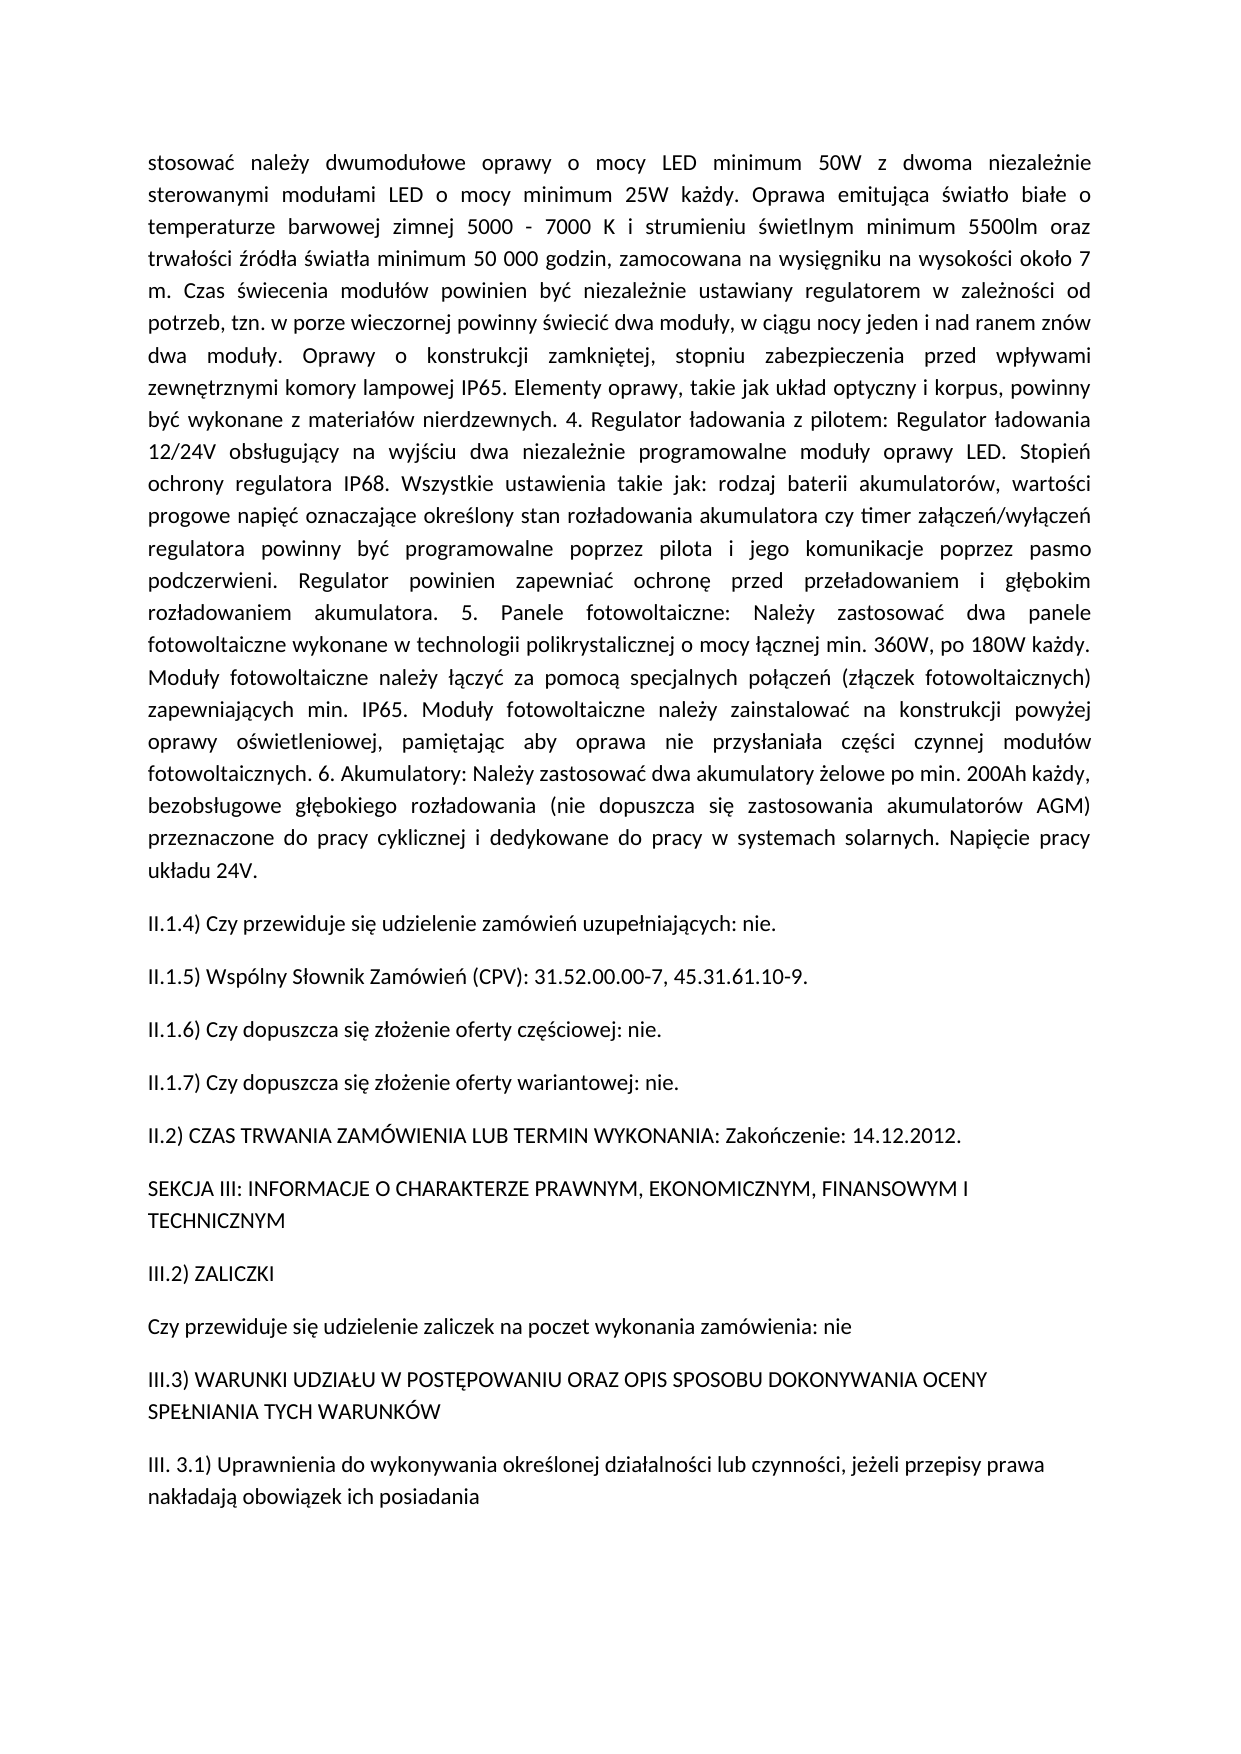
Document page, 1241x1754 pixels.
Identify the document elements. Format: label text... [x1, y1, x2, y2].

text III.2) ZALICZKI [148, 1259, 1093, 1287]
text Czy przewiduje się udzielenie zaliczek na poczet wykonania zamówienia: nie [148, 1312, 1093, 1340]
text III. 3.1) Uprawnienia do wykonywania określonej działalności lub czynności, jeżeli przepisy prawa nakładają obowiązek ich posiadania [148, 1450, 1093, 1511]
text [148, 148, 1093, 884]
text II.2) CZAS TRWANIA ZAMÓWIENIA LUB TERMIN WYKONANIA: Zakończenie: 14.12.2012. [148, 1121, 1093, 1149]
text SEKCJA III: INFORMACJE O CHARAKTERZE PRAWNYM, EKONOMICZNYM, FINANSOWYM I TECHNICZNYM [148, 1174, 1093, 1234]
text II.1.5) Wspólny Słownik Zamówień (CPV): 31.52.00.00-7, 45.31.61.10-9. [148, 962, 1093, 990]
text II.1.4) Czy przewiduje się udzielenie zamówień uzupełniających: nie. [148, 909, 1093, 937]
text II.1.6) Czy dopuszcza się złożenie oferty częściowej: nie. [148, 1015, 1093, 1043]
text II.1.7) Czy dopuszcza się złożenie oferty wariantowej: nie. [148, 1068, 1093, 1096]
text III.3) WARUNKI UDZIAŁU W POSTĘPOWANIU ORAZ OPIS SPOSOBU DOKONYWANIA OCENY SPEŁNIANIA TYCH WARUNKÓW [148, 1365, 1093, 1425]
